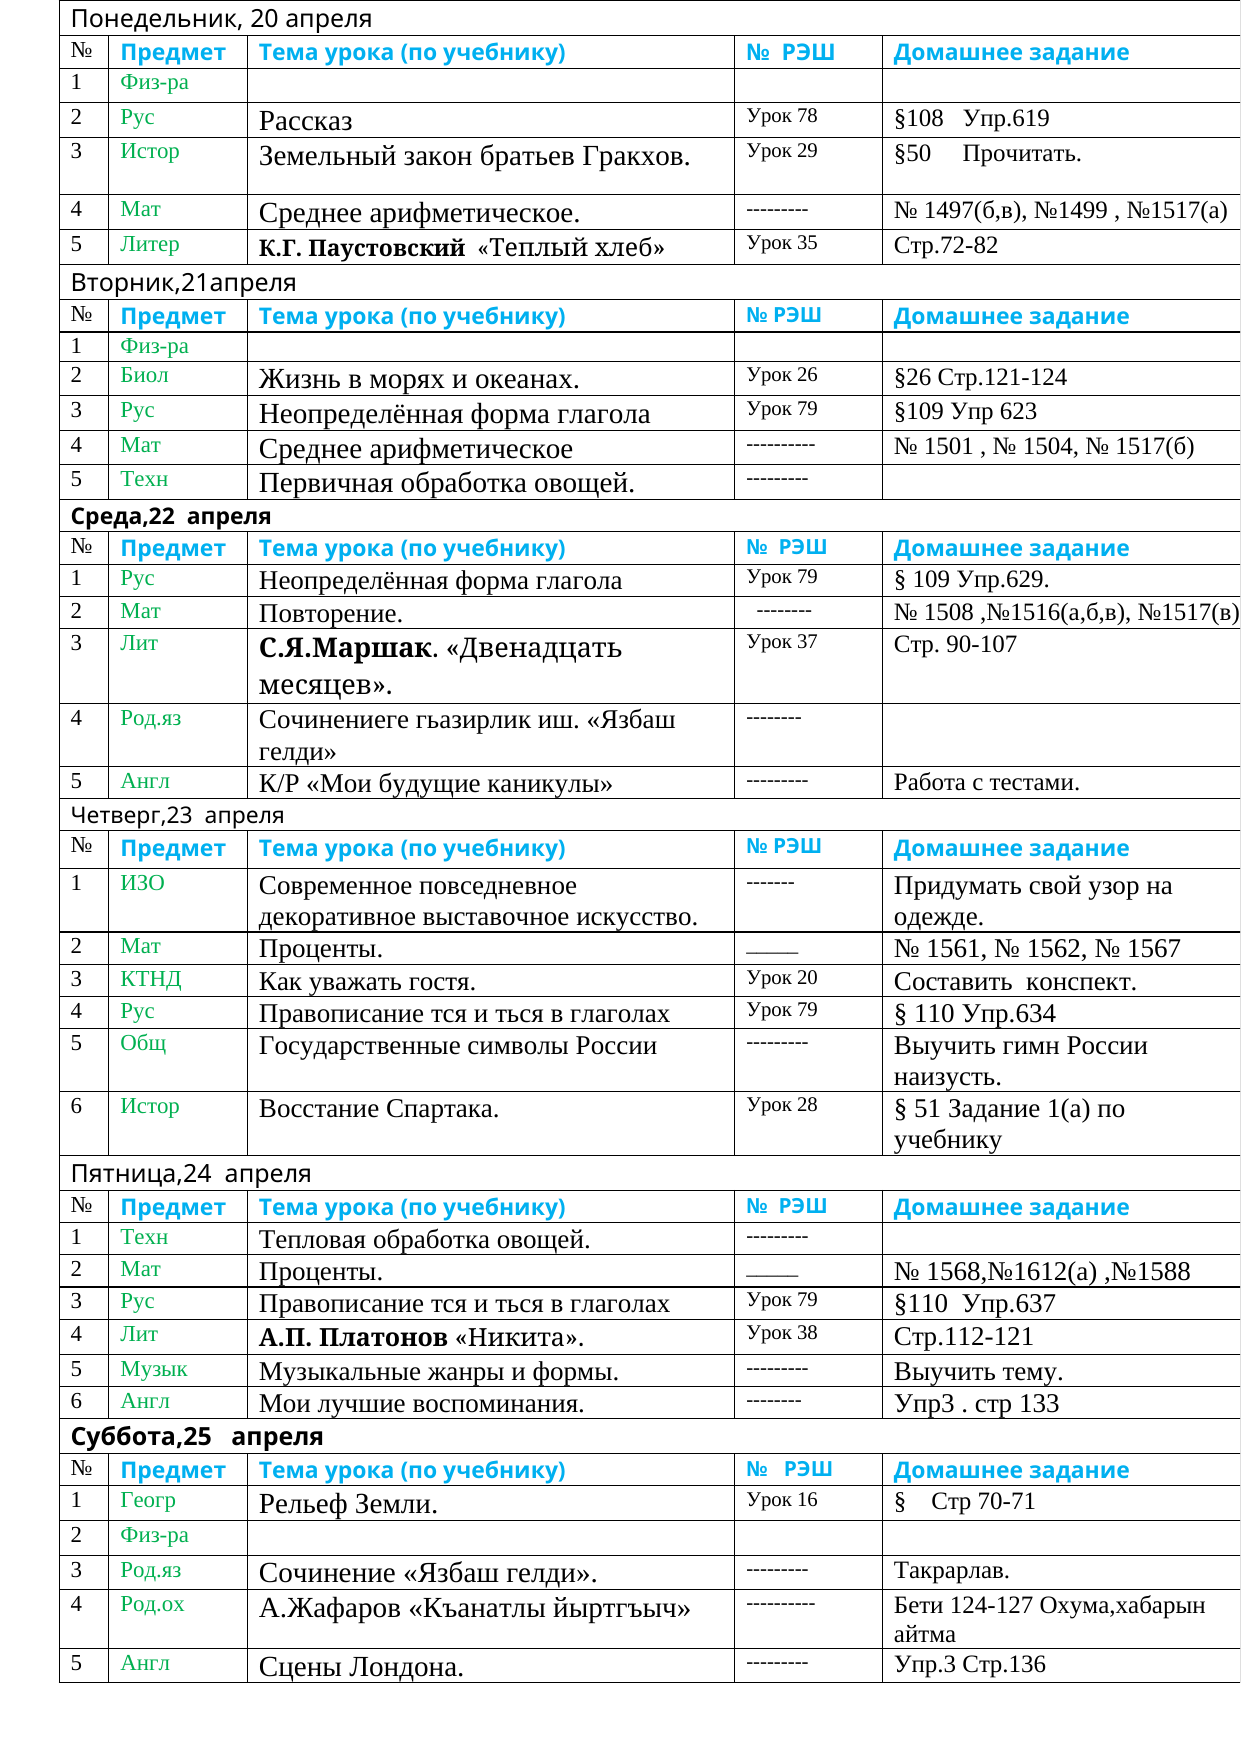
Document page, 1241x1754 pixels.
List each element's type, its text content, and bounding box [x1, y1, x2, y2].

table_cell --------- [735, 1556, 882, 1589]
table_cell Музык [109, 1355, 247, 1386]
table_cell 5 [60, 1029, 108, 1091]
table_cell № РЭШ [735, 1454, 882, 1485]
table_cell --------- [735, 1355, 882, 1386]
table_cell -------- [735, 1387, 882, 1418]
table_cell Тема урока (по учебнику) [248, 1454, 734, 1485]
table_cell Пятница,24 апреля [60, 1156, 1240, 1190]
table_cell 3 [60, 629, 108, 703]
table_cell Домашнее задание [883, 300, 1240, 331]
table_cell Предмет [109, 36, 247, 67]
table_cell А.Жафаров «Къанатлы йыртгъыч» [248, 1590, 734, 1648]
table_cell Проценты. [248, 933, 734, 963]
table_cell № РЭШ [735, 300, 882, 331]
table_cell № 1561, № 1562, № 1567 [883, 933, 1240, 963]
table_cell Домашнее задание [883, 1454, 1240, 1485]
table_cell Предмет [109, 1454, 247, 1485]
table_cell §26 Стр.121-124 [883, 362, 1240, 395]
table_cell № [60, 532, 108, 563]
table_cell Лит [109, 629, 247, 703]
table_cell Род.яз [109, 704, 247, 766]
table_cell Среда,22 апреля [60, 500, 1240, 531]
table_cell Сочинениеге гьазирлик иш. «Язбаш гелди» [248, 704, 734, 766]
table_cell 3 [60, 965, 108, 996]
table_cell Придумать свой узор на одежде. [883, 869, 1240, 931]
table_cell _____ [735, 1255, 882, 1286]
table_cell Урок 78 [735, 103, 882, 137]
table_cell Рассказ [248, 103, 734, 137]
table_cell Как уважать гостя. [248, 965, 734, 996]
table_cell Предмет [109, 300, 247, 331]
table_cell --------- [735, 465, 882, 499]
table_cell Литер [109, 230, 247, 264]
table_cell Мат [109, 933, 247, 963]
table_cell Урок 79 [735, 997, 882, 1028]
table_cell Урок 79 [735, 1288, 882, 1318]
table_cell 1 [60, 869, 108, 931]
table_cell §109 Упр 623 [883, 396, 1240, 430]
table_cell Рус [109, 1288, 247, 1318]
table_cell Сочинение «Язбаш гелди». [248, 1556, 734, 1589]
table_cell [883, 704, 1240, 766]
table_cell Тема урока (по учебнику) [248, 300, 734, 331]
table_cell Физ-ра [109, 333, 247, 361]
table_cell Род.ох [109, 1590, 247, 1648]
table_cell Мои лучшие воспоминания. [248, 1387, 734, 1418]
table_cell -------- [735, 704, 882, 766]
table_cell Тема урока (по учебнику) [248, 36, 734, 67]
table_cell 1 [60, 1223, 108, 1254]
table_cell 1 [60, 1486, 108, 1520]
table_cell Рус [109, 997, 247, 1028]
table_cell Составить конспект. [883, 965, 1240, 996]
table_cell Тема урока (по учебнику) [248, 831, 734, 868]
table_cell Физ-ра [109, 69, 247, 102]
table_cell К.Г. Паустовский «Теплый хлеб» [248, 230, 734, 264]
table_cell 3 [60, 1556, 108, 1589]
table_cell § Стр 70-71 [883, 1486, 1240, 1520]
table_cell Среднее арифметическое [248, 431, 734, 464]
table_header Понедельник, 20 апреля [60, 1, 1240, 35]
table_cell № РЭШ [735, 1191, 882, 1222]
table_cell 4 [60, 195, 108, 229]
table_cell Стр. 90-107 [883, 629, 1240, 703]
table_cell 5 [60, 465, 108, 499]
table_cell Домашнее задание [883, 1191, 1240, 1222]
table_cell Рус [109, 565, 247, 596]
table_cell [883, 1223, 1240, 1254]
table_cell Проценты. [248, 1255, 734, 1286]
table_cell № 1501 , № 1504, № 1517(б) [883, 431, 1240, 464]
table_cell Первичная обработка овощей. [248, 465, 734, 499]
table_cell [735, 333, 882, 361]
table_cell Среднее арифметическое. [248, 195, 734, 229]
table_cell № 1508 ,№1516(а,б,в), №1517(в) [883, 597, 1240, 628]
table_cell Восстание Спартака. [248, 1092, 734, 1154]
table_cell Выучить гимн России наизусть. [883, 1029, 1240, 1091]
table_cell 2 [60, 1521, 108, 1554]
table_cell 5 [60, 1649, 108, 1682]
table_cell Домашнее задание [883, 831, 1240, 868]
table_cell Истор [109, 1092, 247, 1154]
table_cell 3 [60, 396, 108, 430]
table_cell 4 [60, 431, 108, 464]
table_cell Современное повседневное декоративное выставочное искусство. [248, 869, 734, 931]
table_cell Физ-ра [109, 1521, 247, 1554]
table_cell Неопределённая форма глагола [248, 396, 734, 430]
table_cell 1 [60, 69, 108, 102]
table_cell Рельеф Земли. [248, 1486, 734, 1520]
table_cell 2 [60, 597, 108, 628]
table_cell Мат [109, 431, 247, 464]
table_cell Тема урока (по учебнику) [248, 1191, 734, 1222]
table_cell № [60, 831, 108, 868]
table_cell Англ [109, 1649, 247, 1682]
table_cell Техн [109, 465, 247, 499]
table_cell Четверг,23 апреля [60, 799, 1240, 830]
table_cell 2 [60, 933, 108, 963]
table_cell А.П. Платонов «Никита». [248, 1320, 734, 1354]
table_cell Государственные символы России [248, 1029, 734, 1091]
table_cell Правописание тся и ться в глаголах [248, 1288, 734, 1318]
table_cell № РЭШ [735, 532, 882, 563]
table_cell 4 [60, 704, 108, 766]
table_cell Мат [109, 1255, 247, 1286]
table_cell §110 Упр.637 [883, 1288, 1240, 1318]
table_cell Тема урока (по учебнику) [248, 532, 734, 563]
table_cell 2 [60, 1255, 108, 1286]
table_cell № 1568,№1612(а) ,№1588 [883, 1255, 1240, 1286]
table_cell Биол [109, 362, 247, 395]
table_cell Рус [109, 103, 247, 137]
table_cell --------- [735, 767, 882, 798]
table_cell §50 Прочитать. [883, 138, 1240, 194]
table_cell Предмет [109, 831, 247, 868]
table_cell § 109 Упр.629. [883, 565, 1240, 596]
table_cell [248, 69, 734, 102]
table_cell Повторение. [248, 597, 734, 628]
table_cell Работа с тестами. [883, 767, 1240, 798]
table_cell № [60, 1454, 108, 1485]
table_cell --------- [735, 1029, 882, 1091]
table_cell §108 Упр.619 [883, 103, 1240, 137]
table_cell § 110 Упр.634 [883, 997, 1240, 1028]
table_cell Урок 38 [735, 1320, 882, 1354]
table_cell Англ [109, 767, 247, 798]
table_cell 5 [60, 767, 108, 798]
table_cell --------- [735, 1223, 882, 1254]
table_cell Англ [109, 1387, 247, 1418]
table_cell Урок 26 [735, 362, 882, 395]
table_cell 3 [60, 138, 108, 194]
table_cell Урок 28 [735, 1092, 882, 1154]
table_cell 3 [60, 1288, 108, 1318]
table_cell Урок 29 [735, 138, 882, 194]
table_cell Род.яз [109, 1556, 247, 1589]
table_cell 5 [60, 230, 108, 264]
table_cell Геогр [109, 1486, 247, 1520]
table_cell Мат [109, 195, 247, 229]
table_cell [248, 1521, 734, 1554]
table_cell № РЭШ [735, 831, 882, 868]
table_cell Предмет [109, 1191, 247, 1222]
table_cell Земельный закон братьев Гракхов. [248, 138, 734, 194]
table_cell ИЗО [109, 869, 247, 931]
table_cell 5 [60, 1355, 108, 1386]
table_cell [248, 333, 734, 361]
table_cell _____ [735, 933, 882, 963]
table_cell № [60, 36, 108, 67]
table_cell 4 [60, 1320, 108, 1354]
table_cell [735, 69, 882, 102]
table_cell --------- [735, 195, 882, 229]
table_cell 6 [60, 1092, 108, 1154]
table_cell 4 [60, 1590, 108, 1648]
table_cell Стр.72-82 [883, 230, 1240, 264]
table_cell [735, 1521, 882, 1554]
table_cell Упр.3 Стр.136 [883, 1649, 1240, 1682]
table_cell 2 [60, 362, 108, 395]
table_cell -------- [735, 597, 882, 628]
table_cell С.Я.Маршак. «Двенадцать месяцев». [248, 629, 734, 703]
table_cell 6 [60, 1387, 108, 1418]
table_cell Такрарлав. [883, 1556, 1240, 1589]
table_cell Правописание тся и ться в глаголах [248, 997, 734, 1028]
table_cell КТНД [109, 965, 247, 996]
table_cell Урок 37 [735, 629, 882, 703]
table_cell Урок 79 [735, 565, 882, 596]
table_cell Рус [109, 396, 247, 430]
table_cell ---------- [735, 1590, 882, 1648]
table_cell [883, 333, 1240, 361]
table_cell Музыкальные жанры и формы. [248, 1355, 734, 1386]
table_cell Урок 35 [735, 230, 882, 264]
table_cell К/Р «Мои будущие каникулы» [248, 767, 734, 798]
table_cell Неопределённая форма глагола [248, 565, 734, 596]
table_cell Общ [109, 1029, 247, 1091]
table_cell Истор [109, 138, 247, 194]
table_cell Урок 79 [735, 396, 882, 430]
table_cell Домашнее задание [883, 532, 1240, 563]
table_cell № 1497(б,в), №1499 , №1517(а) [883, 195, 1240, 229]
table_cell 1 [60, 333, 108, 361]
table_cell [883, 465, 1240, 499]
table_cell Жизнь в морях и океанах. [248, 362, 734, 395]
table_cell Выучить тему. [883, 1355, 1240, 1386]
table_cell Вторник,21апреля [60, 265, 1240, 299]
table_cell № [60, 300, 108, 331]
table_cell [883, 69, 1240, 102]
table_cell 2 [60, 103, 108, 137]
table_cell Бети 124-127 Охума,хабарын айтма [883, 1590, 1240, 1648]
table_cell --------- [735, 1649, 882, 1682]
table_cell ---------- [735, 431, 882, 464]
table_cell № РЭШ [735, 36, 882, 67]
table_cell Упр3 . стр 133 [883, 1387, 1240, 1418]
table_cell Техн [109, 1223, 247, 1254]
table_cell § 51 Задание 1(а) по учебнику [883, 1092, 1240, 1154]
table_cell № [60, 1191, 108, 1222]
table_cell 4 [60, 997, 108, 1028]
table_cell Лит [109, 1320, 247, 1354]
table_cell 1 [60, 565, 108, 596]
table_cell Сцены Лондона. [248, 1649, 734, 1682]
table_cell Тепловая обработка овощей. [248, 1223, 734, 1254]
table_cell Стр.112-121 [883, 1320, 1240, 1354]
table_cell Мат [109, 597, 247, 628]
table_cell Суббота,25 апреля [60, 1419, 1240, 1453]
table_cell Урок 20 [735, 965, 882, 996]
table_cell Домашнее задание [883, 36, 1240, 67]
table_cell Предмет [109, 532, 247, 563]
table_cell ------- [735, 869, 882, 931]
table_cell [883, 1521, 1240, 1554]
table_cell Урок 16 [735, 1486, 882, 1520]
